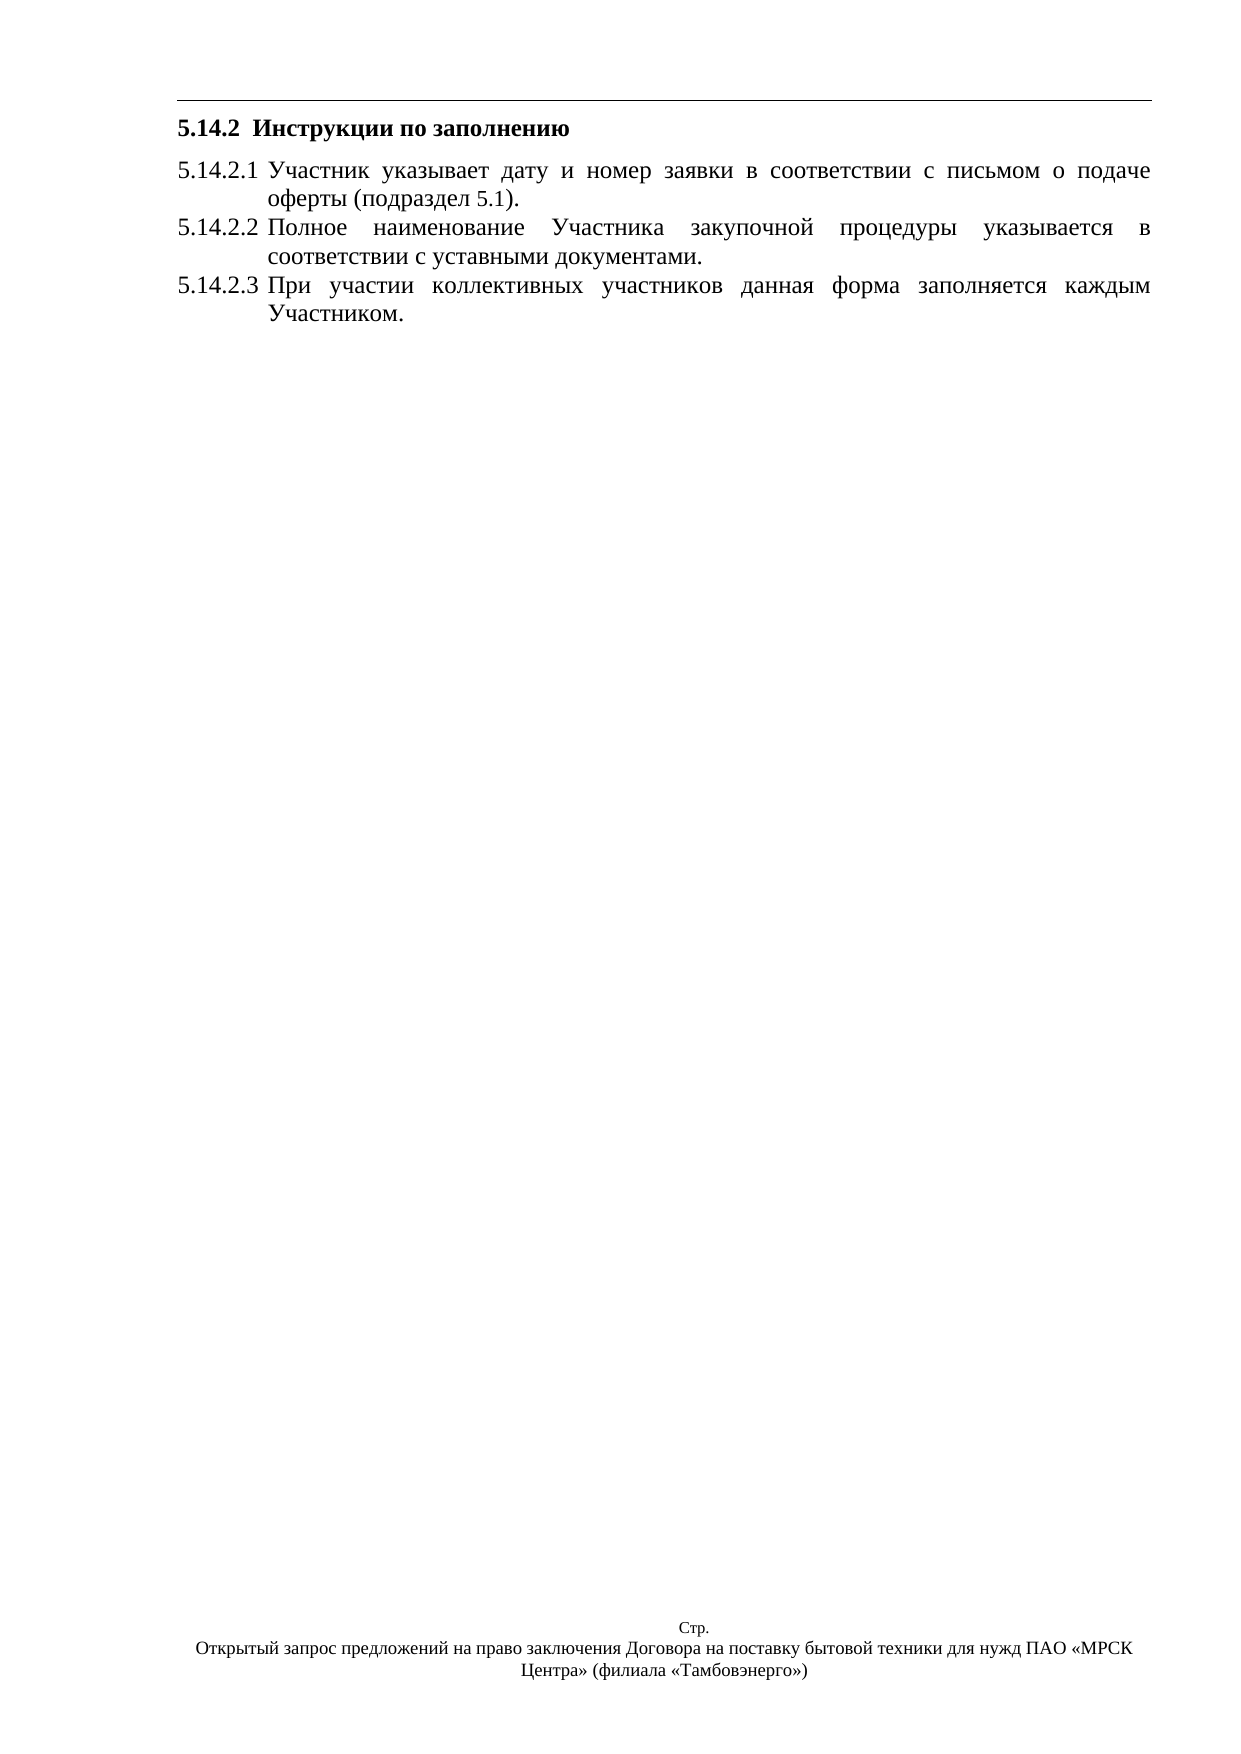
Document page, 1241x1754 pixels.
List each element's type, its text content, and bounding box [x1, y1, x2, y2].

list Полное наименование Участника закупочной процедуры указывается в соответствии с уставными документами. [177, 212, 1152, 270]
list При участии коллективных участников данная форма заполняется каждым Участником. [177, 270, 1152, 327]
list Участник указывает дату и номер заявки в соответствии с письмом о подаче оферты (подраздел 5.1). [177, 155, 1152, 212]
subtitle Инструкции по заполнению [177, 113, 1152, 142]
